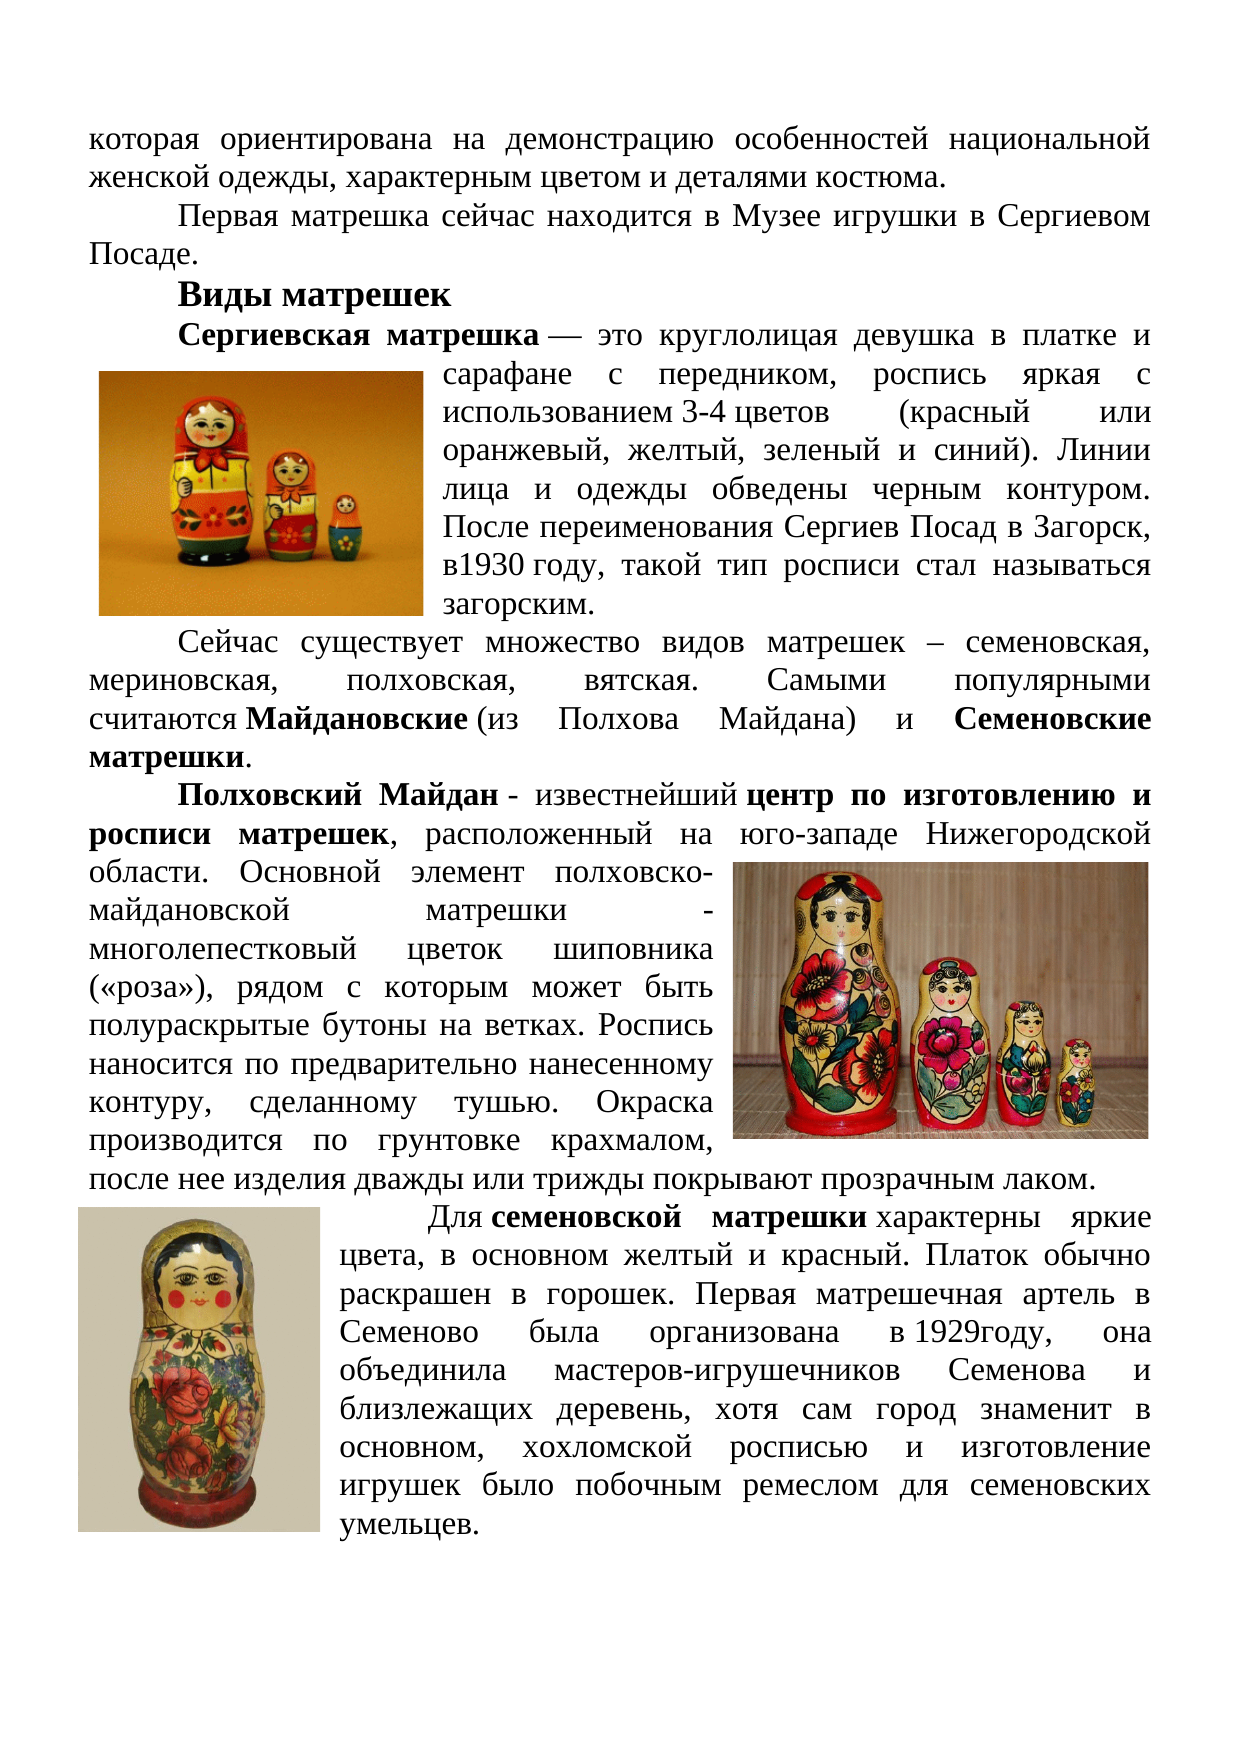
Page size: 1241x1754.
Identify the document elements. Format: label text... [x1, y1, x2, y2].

picture [732, 862, 1149, 1139]
text Сергиевская матрешка — это круглолицая девушка в платке и сарафане с передником, роспись яркая с использованием 3-4 цветов (красный или оранжевый, желтый, зеленый и синий). Линии лица и одежды обведены черным контуром. После переименования Сергиев Посад в Загорск, в1930 году, такой тип росписи стал называться загорским. [89, 314, 1152, 621]
text Первая матрешка сейчас находится в Музее игрушки в Сергиевом Посаде. [89, 195, 1152, 271]
text Виды матрешек [89, 271, 1152, 314]
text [89, 118, 1152, 195]
picture [78, 1207, 321, 1532]
picture [98, 371, 424, 616]
text Сейчас существует множество видов матрешек – семеновская, мериновская, полховская, вятская. Самыми популярными считаются Майдановские (из Полхова Майдана) и Семеновские матрешки. [89, 621, 1152, 774]
text Для семеновской матрешки характерны яркие цвета, в основном желтый и красный. Платок обычно раскрашен в горошек. Первая матрешечная артель в Семеново была организована в 1929году, она объединила мастеров-игрушечников Семенова и близлежащих деревень, хотя сам город знаменит в основном, хохломской росписью и изготовление игрушек было побочным ремеслом для семеновских умельцев. [89, 1196, 1152, 1541]
